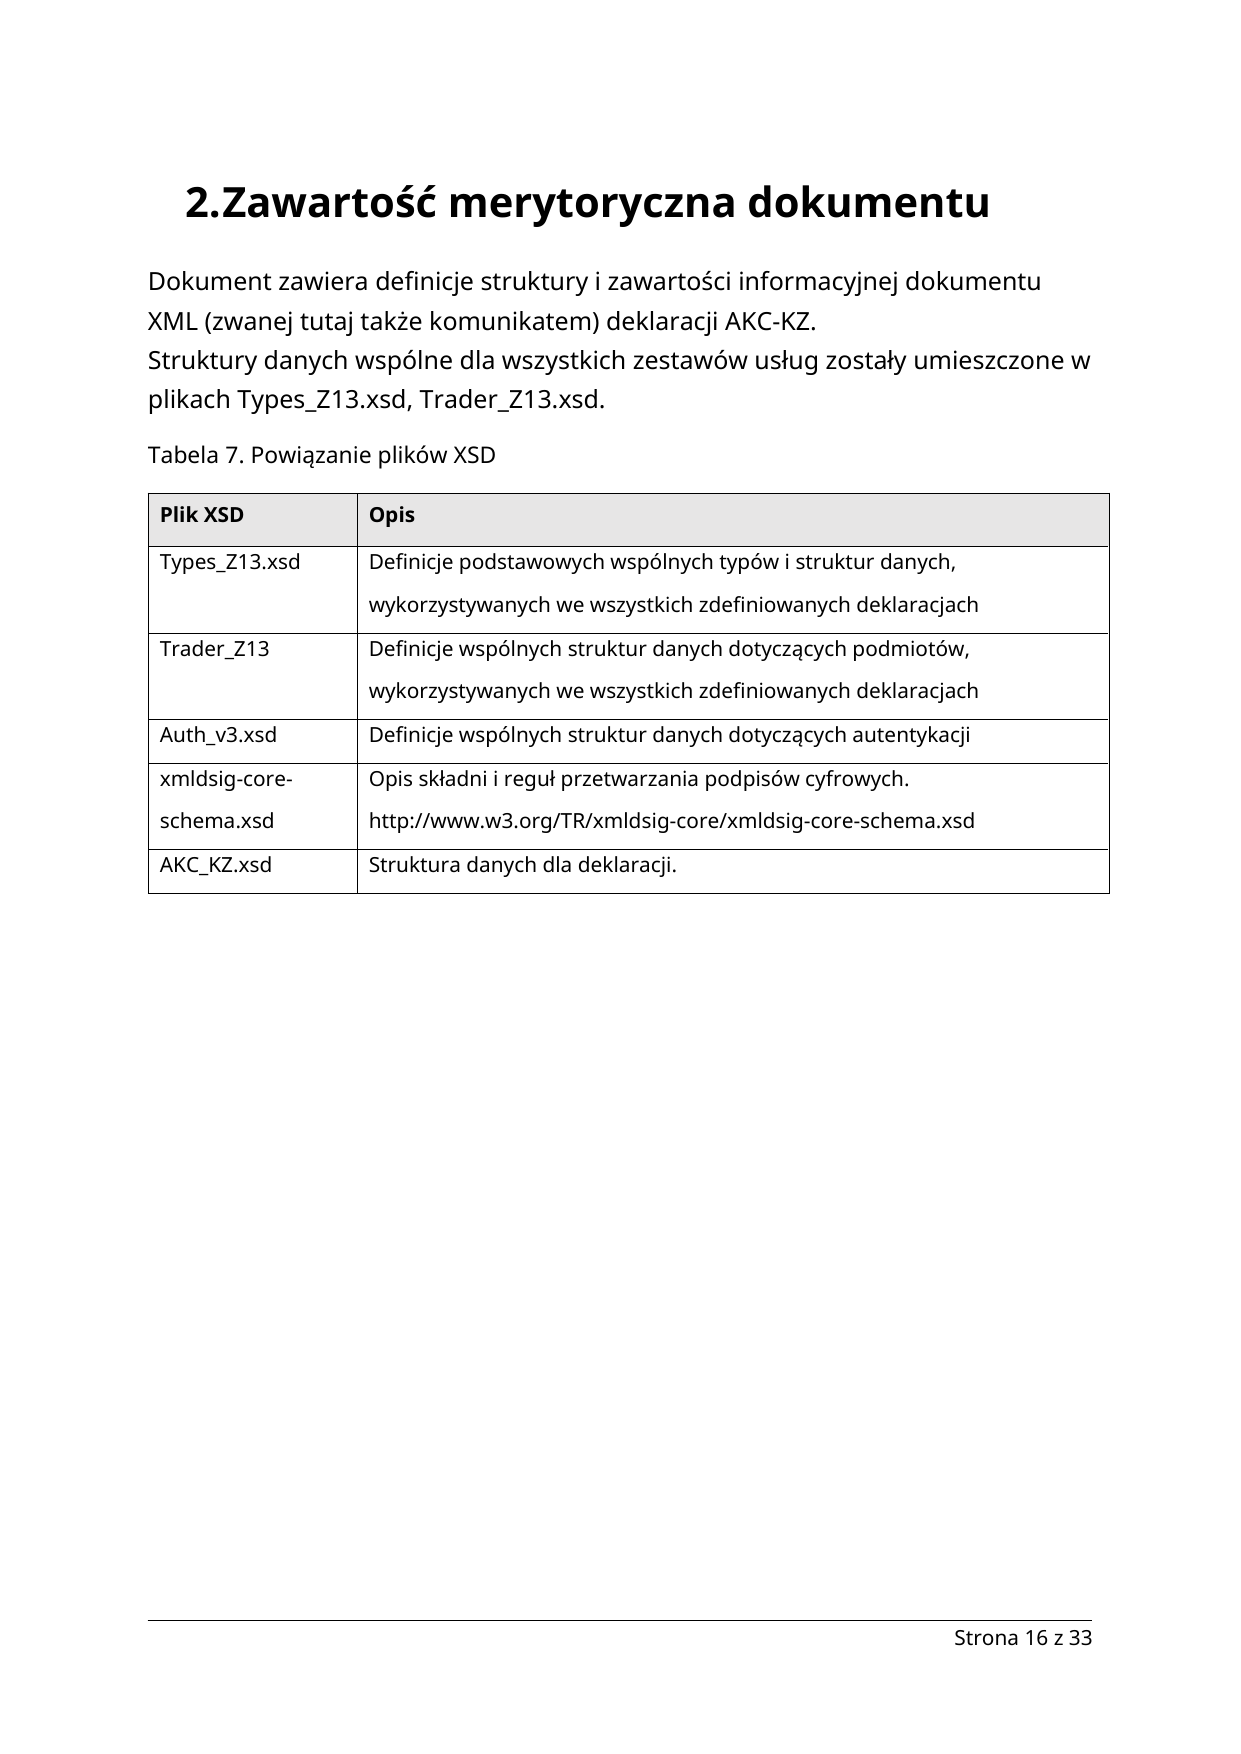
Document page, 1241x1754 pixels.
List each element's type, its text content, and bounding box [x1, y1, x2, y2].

table_cell Trader_Z13 [149, 634, 357, 719]
table_cell Opis składni i reguł przetwarzania podpisów cyfrowych. http://www.w3.org/TR/xmldsig-core/xmldsig-core-schema.xsd [358, 763, 1109, 849]
subtitle Zawartość merytoryczna dokumentu [185, 173, 1092, 229]
table_cell AKC_KZ.xsd [149, 850, 357, 893]
text Struktury danych wspólne dla wszystkich zestawów usług zostały umieszczone w plikach Types_Z13.xsd, Trader_Z13.xsd. [148, 342, 1092, 416]
table_cell Struktura danych dla deklaracji. [358, 849, 1109, 893]
text Dokument zawiera definicje struktury i zawartości informacyjnej dokumentu XML (zwanej tutaj także komunikatem) deklaracji AKC-KZ. [148, 264, 1092, 337]
table_header Plik XSD [149, 494, 357, 546]
table_cell Definicje wspólnych struktur danych dotyczących podmiotów, wykorzystywanych we wszystkich zdefiniowanych deklaracjach [358, 633, 1109, 719]
table_cell xmldsig-core-schema.xsd [149, 764, 357, 849]
table_header Opis [358, 494, 1109, 546]
table_cell Types_Z13.xsd [149, 547, 357, 633]
table_cell Definicje wspólnych struktur danych dotyczących autentykacji [358, 719, 1109, 763]
table_cell Auth_v3.xsd [149, 720, 357, 763]
table_cell Definicje podstawowych wspólnych typów i struktur danych, wykorzystywanych we wszystkich zdefiniowanych deklaracjach [358, 546, 1109, 633]
